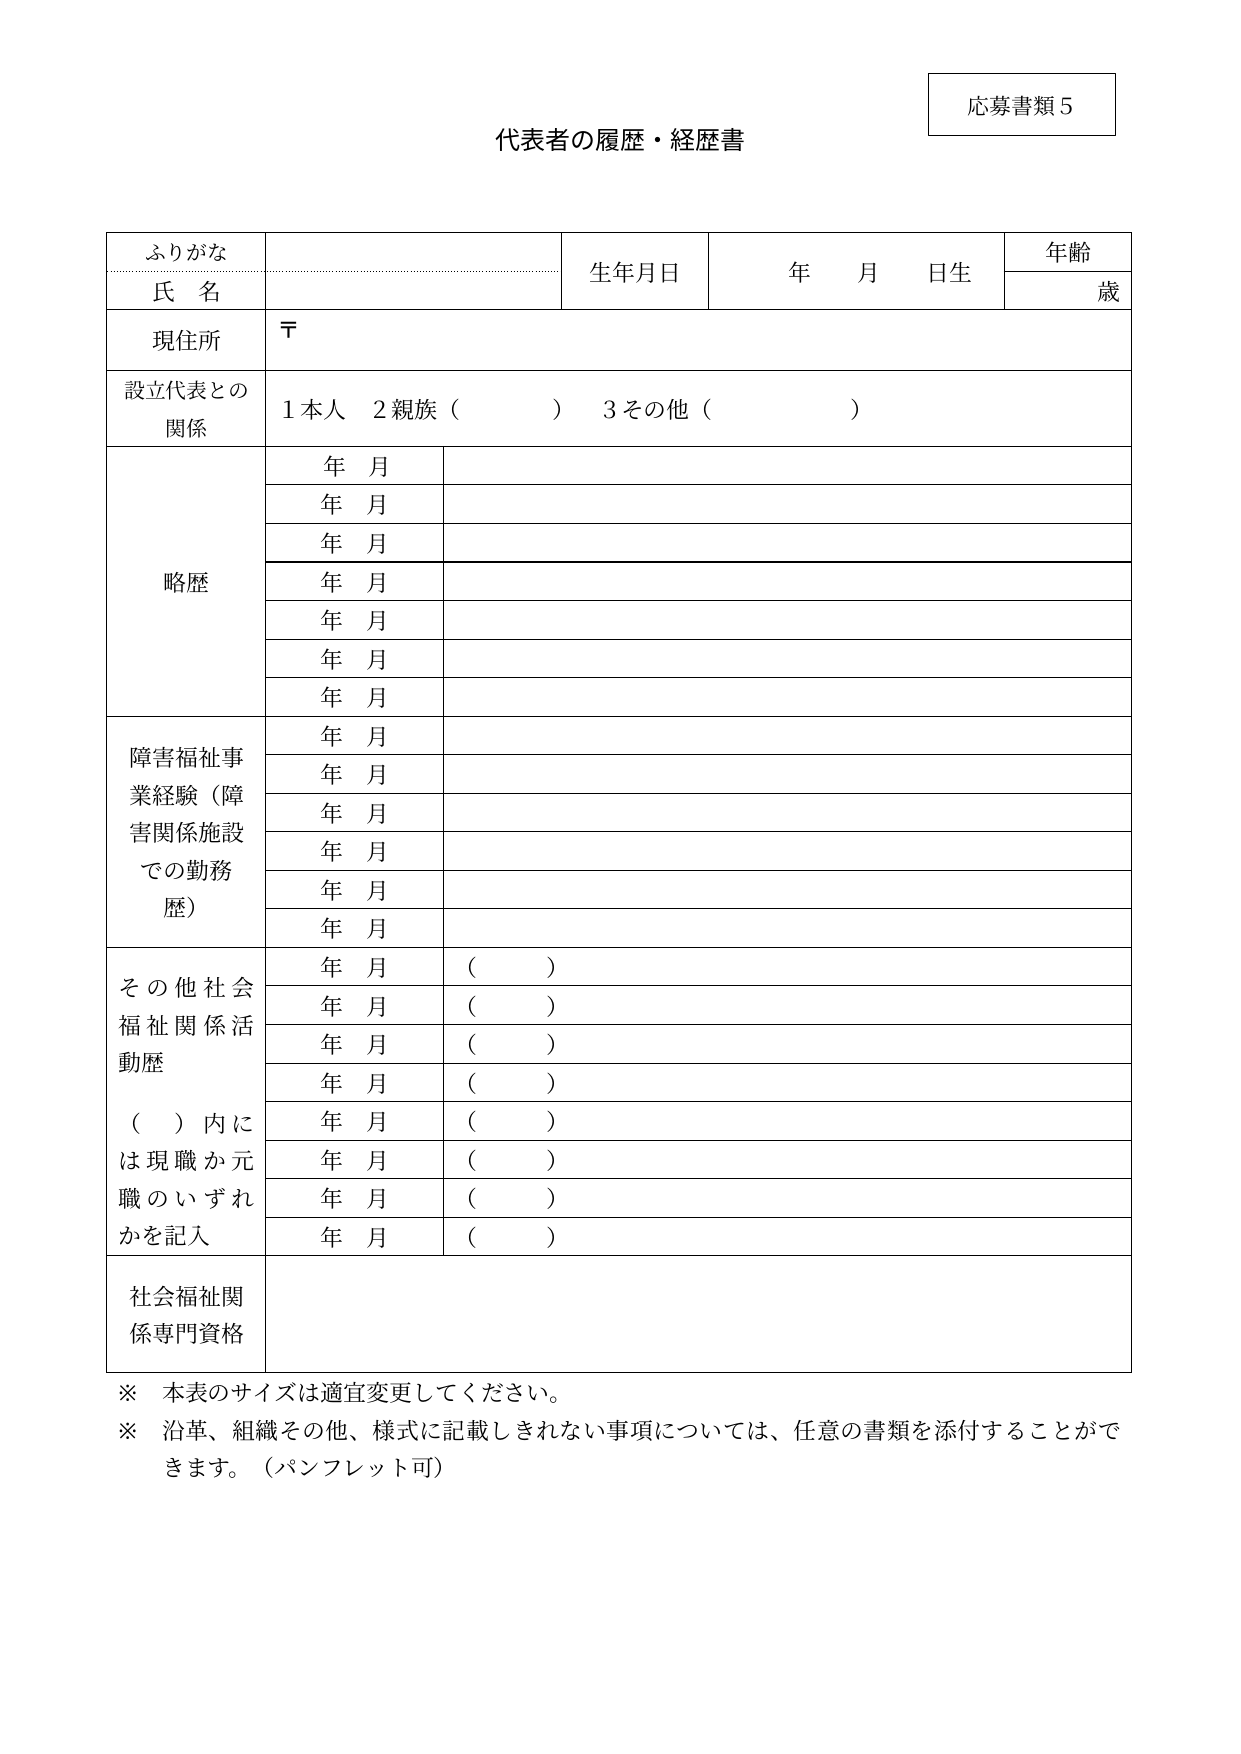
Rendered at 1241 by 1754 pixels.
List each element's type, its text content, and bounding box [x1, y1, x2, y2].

table_cell [444, 832, 1131, 870]
table_cell 歳 [1005, 272, 1131, 309]
table_cell 年 月 [266, 563, 443, 600]
table_cell 略歴 [107, 447, 265, 716]
table_cell （ ） [444, 948, 1131, 985]
table_cell （ ） [444, 986, 1131, 1024]
table_cell （ ） [444, 1064, 1131, 1101]
table_header ふりがな [107, 233, 265, 271]
table_cell （ ） [444, 1102, 1131, 1139]
table_cell （ ） [444, 1025, 1131, 1062]
list 本表のサイズは適宜変更してください。 [118, 1373, 1122, 1411]
table_cell [444, 601, 1131, 638]
list 沿革、組織その他、様式に記載しきれない事項については、任意の書類を添付することができます。（パンフレット可） [118, 1411, 1122, 1486]
table_cell [444, 485, 1131, 523]
table_cell （ ） [444, 1179, 1131, 1217]
table_cell 年 月 [266, 1064, 443, 1101]
table_cell 年 月 [266, 755, 443, 793]
table_cell [444, 717, 1131, 754]
table_cell 障害福祉事業経験（障害関係施設での勤務歴） [107, 717, 265, 947]
table_cell [444, 794, 1131, 831]
table_cell （ ） [444, 1141, 1131, 1178]
table_header 年齢 [1005, 233, 1131, 271]
table_cell 年 月 [266, 524, 443, 561]
table_cell １本人 ２親族（ ） ３その他（ ） [266, 371, 1131, 446]
table_cell [266, 271, 561, 309]
table_cell [444, 755, 1131, 793]
table_cell 年 月 [266, 794, 443, 831]
table_cell [444, 909, 1131, 947]
table_header [266, 233, 561, 271]
table_cell 年 月 [266, 678, 443, 716]
table_header 年 月 日生 [709, 233, 1004, 309]
table_cell その他社会福祉関係活動歴 [107, 948, 265, 1101]
table_cell 現住所 [107, 310, 265, 370]
table_cell 年 月 [266, 717, 443, 754]
table_cell [444, 678, 1131, 716]
table_cell [444, 563, 1131, 600]
table_cell 年 月 [266, 1141, 443, 1178]
table_cell [444, 524, 1131, 561]
table_cell 設立代表との関係 [107, 371, 265, 446]
table_cell [444, 447, 1131, 484]
table_cell [444, 871, 1131, 908]
text 代表者の履歴・経歴書 [118, 119, 1122, 157]
table_cell 氏 名 [107, 271, 265, 309]
table_cell 年 月 [266, 986, 443, 1024]
table_cell 社会福祉関係専門資格 [107, 1256, 265, 1372]
table_cell 年 月 [266, 871, 443, 908]
table_cell [266, 1256, 1131, 1372]
table_cell 年 月 [266, 832, 443, 870]
table_cell 年 月 [266, 485, 443, 523]
table_cell 年 月 [266, 909, 443, 947]
table_cell 年 月 [266, 640, 443, 677]
table_cell 年 月 [266, 447, 443, 484]
table_cell （ ） [444, 1218, 1131, 1255]
table_cell （ ）内には現職か元職のいずれかを記入 [107, 1101, 265, 1255]
table_cell [444, 640, 1131, 677]
table_cell 年 月 [266, 1218, 443, 1255]
table_cell 年 月 [266, 1179, 443, 1217]
table_header 生年月日 [562, 233, 708, 309]
table_cell 年 月 [266, 601, 443, 638]
table_cell 年 月 [266, 1102, 443, 1139]
table_cell 年 月 [266, 1025, 443, 1062]
table_cell 〒 [266, 310, 1131, 370]
table_cell 年 月 [266, 948, 443, 985]
